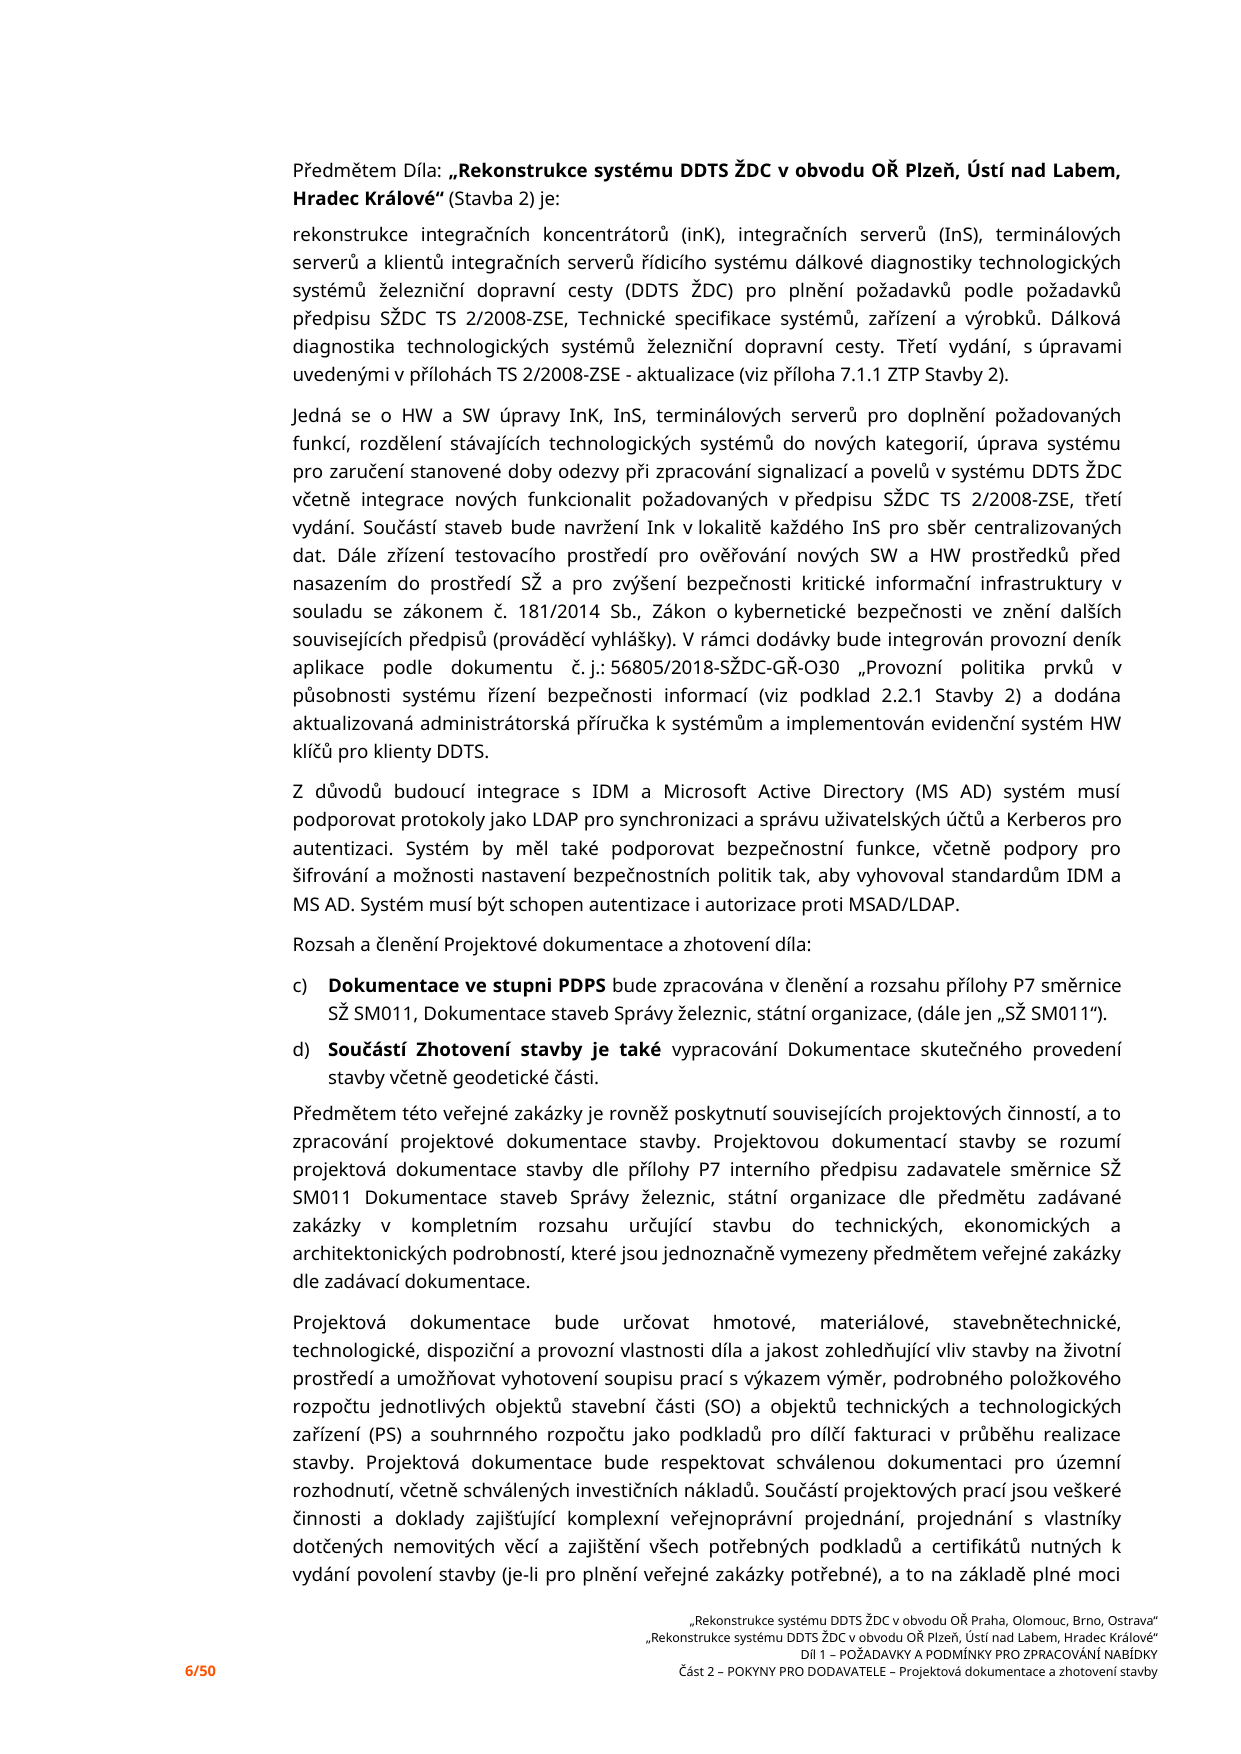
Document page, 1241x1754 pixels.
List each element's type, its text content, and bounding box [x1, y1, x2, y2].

list Rozsah a členění Projektové dokumentace a zhotovení díla: [292, 931, 1122, 957]
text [292, 1309, 1122, 1587]
list rekonstrukce integračních koncentrátorů (inK), integračních serverů (InS), terminálových serverů a klientů integračních serverů řídicího systému dálkové diagnostiky technologických systémů železniční dopravní cesty (DDTS ŽDC) pro plnění požadavků podle požadavků předpisu SŽDC TS 2/2008-ZSE, Technické specifikace systémů, zařízení a výrobků. Dálková diagnostika technologických systémů železniční dopravní cesty. Třetí vydání, s úpravami uvedenými v přílohách TS 2/2008-ZSE - aktualizace (viz příloha 7.1.1 ZTP Stavby 2). [292, 221, 1122, 387]
list Dokumentace ve stupni PDPS bude zpracována v členění a rozsahu přílohy P7 směrnice SŽ SM011, Dokumentace staveb Správy železnic, státní organizace, (dále jen „SŽ SM011“). [292, 972, 1122, 1025]
list Z důvodů budoucí integrace s IDM a Microsoft Active Directory (MS AD) systém musí podporovat protokoly jako LDAP pro synchronizaci a správu uživatelských účtů a Kerberos pro autentizaci. Systém by měl také podporovat bezpečnostní funkce, včetně podpory pro šifrování a možnosti nastavení bezpečnostních politik tak, aby vyhovoval standardům IDM a MS AD. Systém musí být schopen autentizace i autorizace proti MSAD/LDAP. [292, 779, 1122, 916]
list Jedná se o HW a SW úpravy InK, InS, terminálových serverů pro doplnění požadovaných funkcí, rozdělení stávajících technologických systémů do nových kategorií, úprava systému pro zaručení stanovené doby odezvy při zpracování signalizací a povelů v systému DDTS ŽDC včetně integrace nových funkcionalit požadovaných v předpisu SŽDC TS 2/2008-ZSE, třetí vydání. Součástí staveb bude navržení Ink v lokalitě každého InS pro sběr centralizovaných dat. Dále zřízení testovacího prostředí pro ověřování nových SW a HW prostředků před nasazením do prostředí SŽ a pro zvýšení bezpečnosti kritické informační infrastruktury v souladu se zákonem č. 181/2014 Sb., Zákon o kybernetické bezpečnosti ve znění dalších souvisejících předpisů (prováděcí vyhlášky). V rámci dodávky bude integrován provozní deník aplikace podle dokumentu č. j.: 56805/2018-SŽDC-GŘ-O30 „Provozní politika prvků v působnosti systému řízení bezpečnosti informací (viz podklad 2.2.1 Stavby 2) a dodána aktualizovaná administrátorská příručka k systémům a implementován evidenční systém HW klíčů pro klienty DDTS. [292, 402, 1122, 764]
list Součástí Zhotovení stavby je také vypracování Dokumentace skutečného provedení stavby včetně geodetické části. [292, 1036, 1122, 1090]
list Předmětem Díla: „Rekonstrukce systému DDTS ŽDC v obvodu OŘ Plzeň, Ústí nad Labem, Hradec Králové“ (Stavba 2) je: [292, 157, 1122, 211]
list Předmětem této veřejné zakázky je rovněž poskytnutí souvisejících projektových činností, a to zpracování projektové dokumentace stavby. Projektovou dokumentací stavby se rozumí projektová dokumentace stavby dle přílohy P7 interního předpisu zadavatele směrnice SŽ SM011 Dokumentace staveb Správy železnic, státní organizace dle předmětu zadávané zakázky v kompletním rozsahu určující stavbu do technických, ekonomických a architektonických podrobností, které jsou jednoznačně vymezeny předmětem veřejné zakázky dle zadávací dokumentace. [292, 1101, 1122, 1294]
